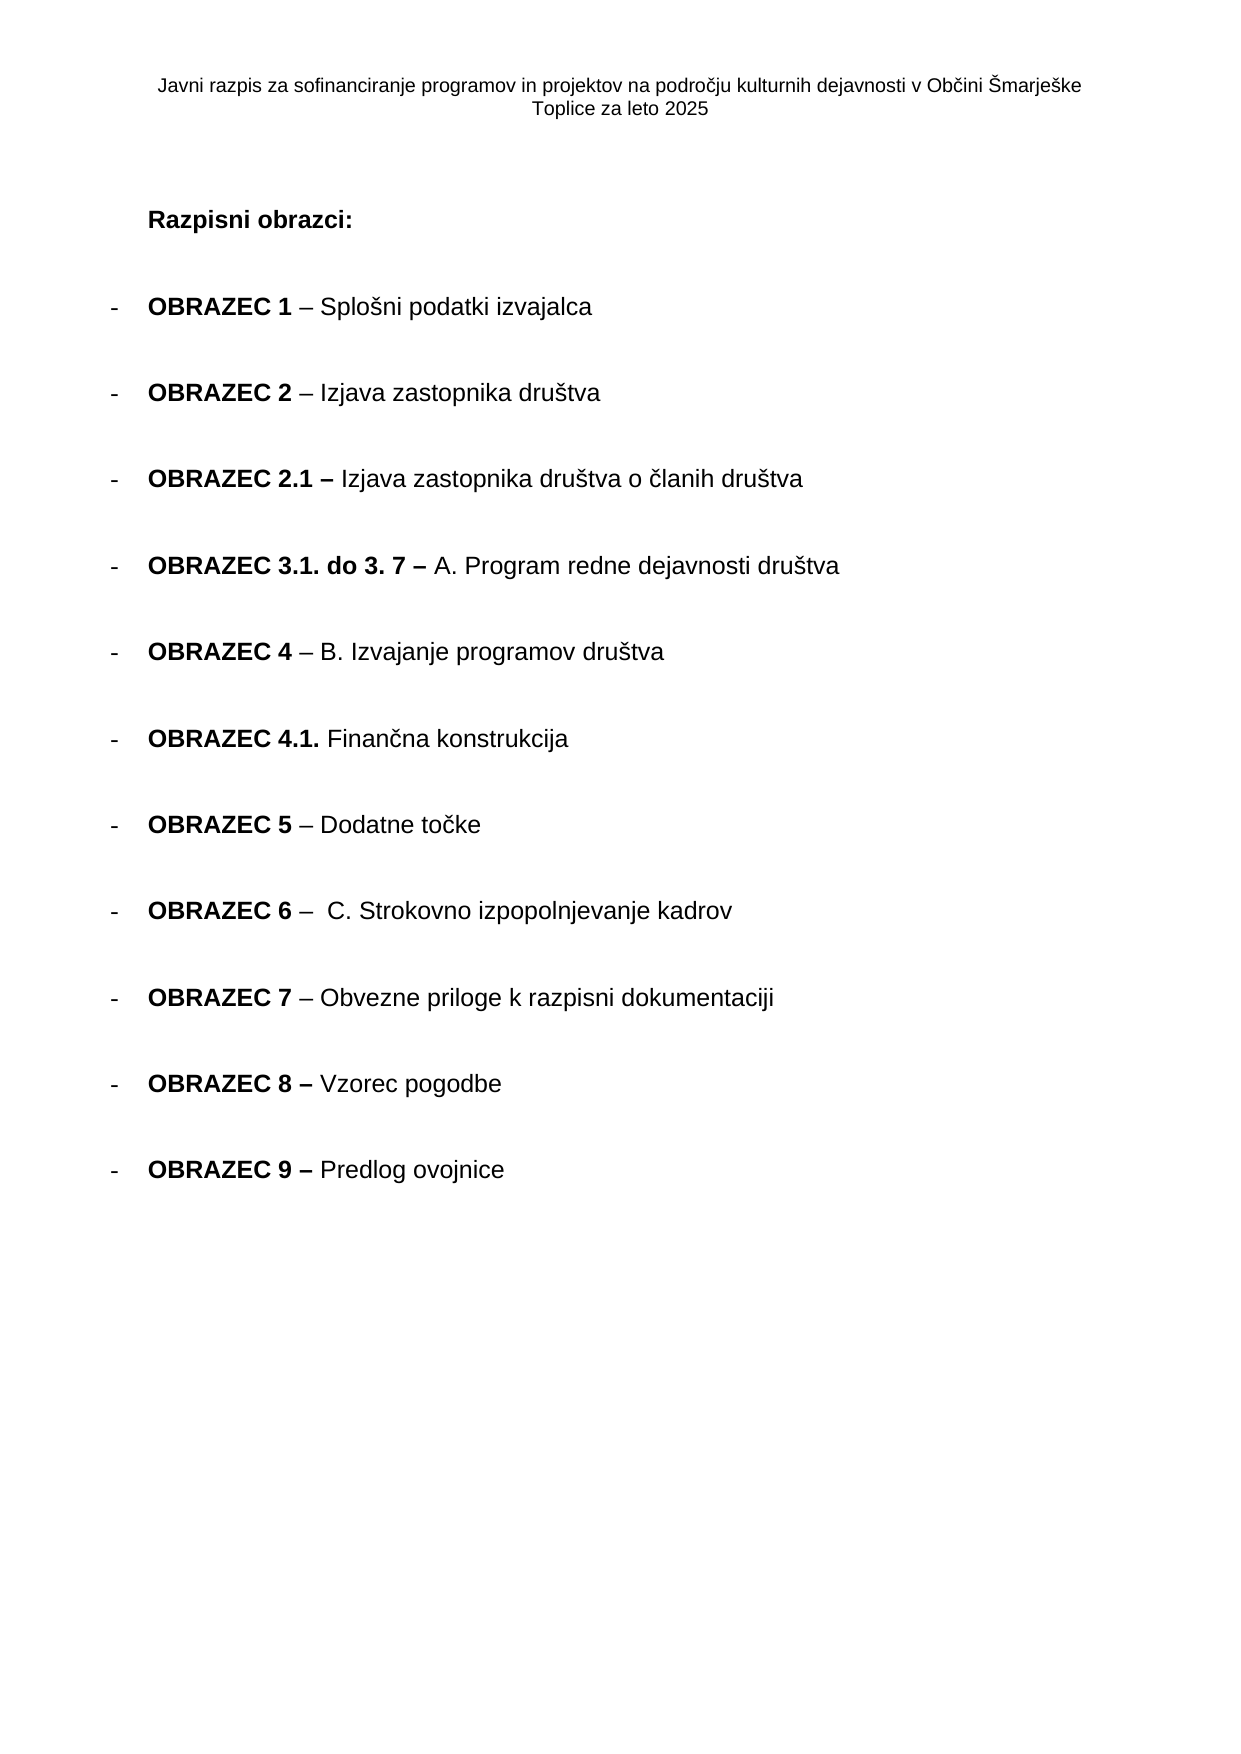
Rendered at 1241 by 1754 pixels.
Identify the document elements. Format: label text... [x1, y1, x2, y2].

list OBRAZEC 4.1. Finančna konstrukcija [110, 723, 1092, 752]
list OBRAZEC 8 – Vzorec pogodbe [110, 1069, 1092, 1098]
list OBRAZEC 3.1. do 3. 7 – A. Program redne dejavnosti društva [110, 551, 1092, 580]
list OBRAZEC 7 – Obvezne priloge k razpisni dokumentaciji [110, 983, 1092, 1011]
list OBRAZEC 2 – Izjava zastopnika društva [110, 378, 1092, 407]
list OBRAZEC 6 – C. Strokovno izpopolnjevanje kadrov [110, 896, 1092, 925]
list OBRAZEC 5 – Dodatne točke [110, 810, 1092, 839]
list OBRAZEC 9 – Predlog ovojnice [110, 1155, 1092, 1184]
text Razpisni obrazci: [148, 206, 1092, 234]
list OBRAZEC 4 – B. Izvajanje programov društva [110, 637, 1092, 666]
list OBRAZEC 1 – Splošni podatki izvajalca [110, 292, 1092, 321]
list OBRAZEC 2.1 – Izjava zastopnika društva o članih društva [110, 464, 1092, 493]
